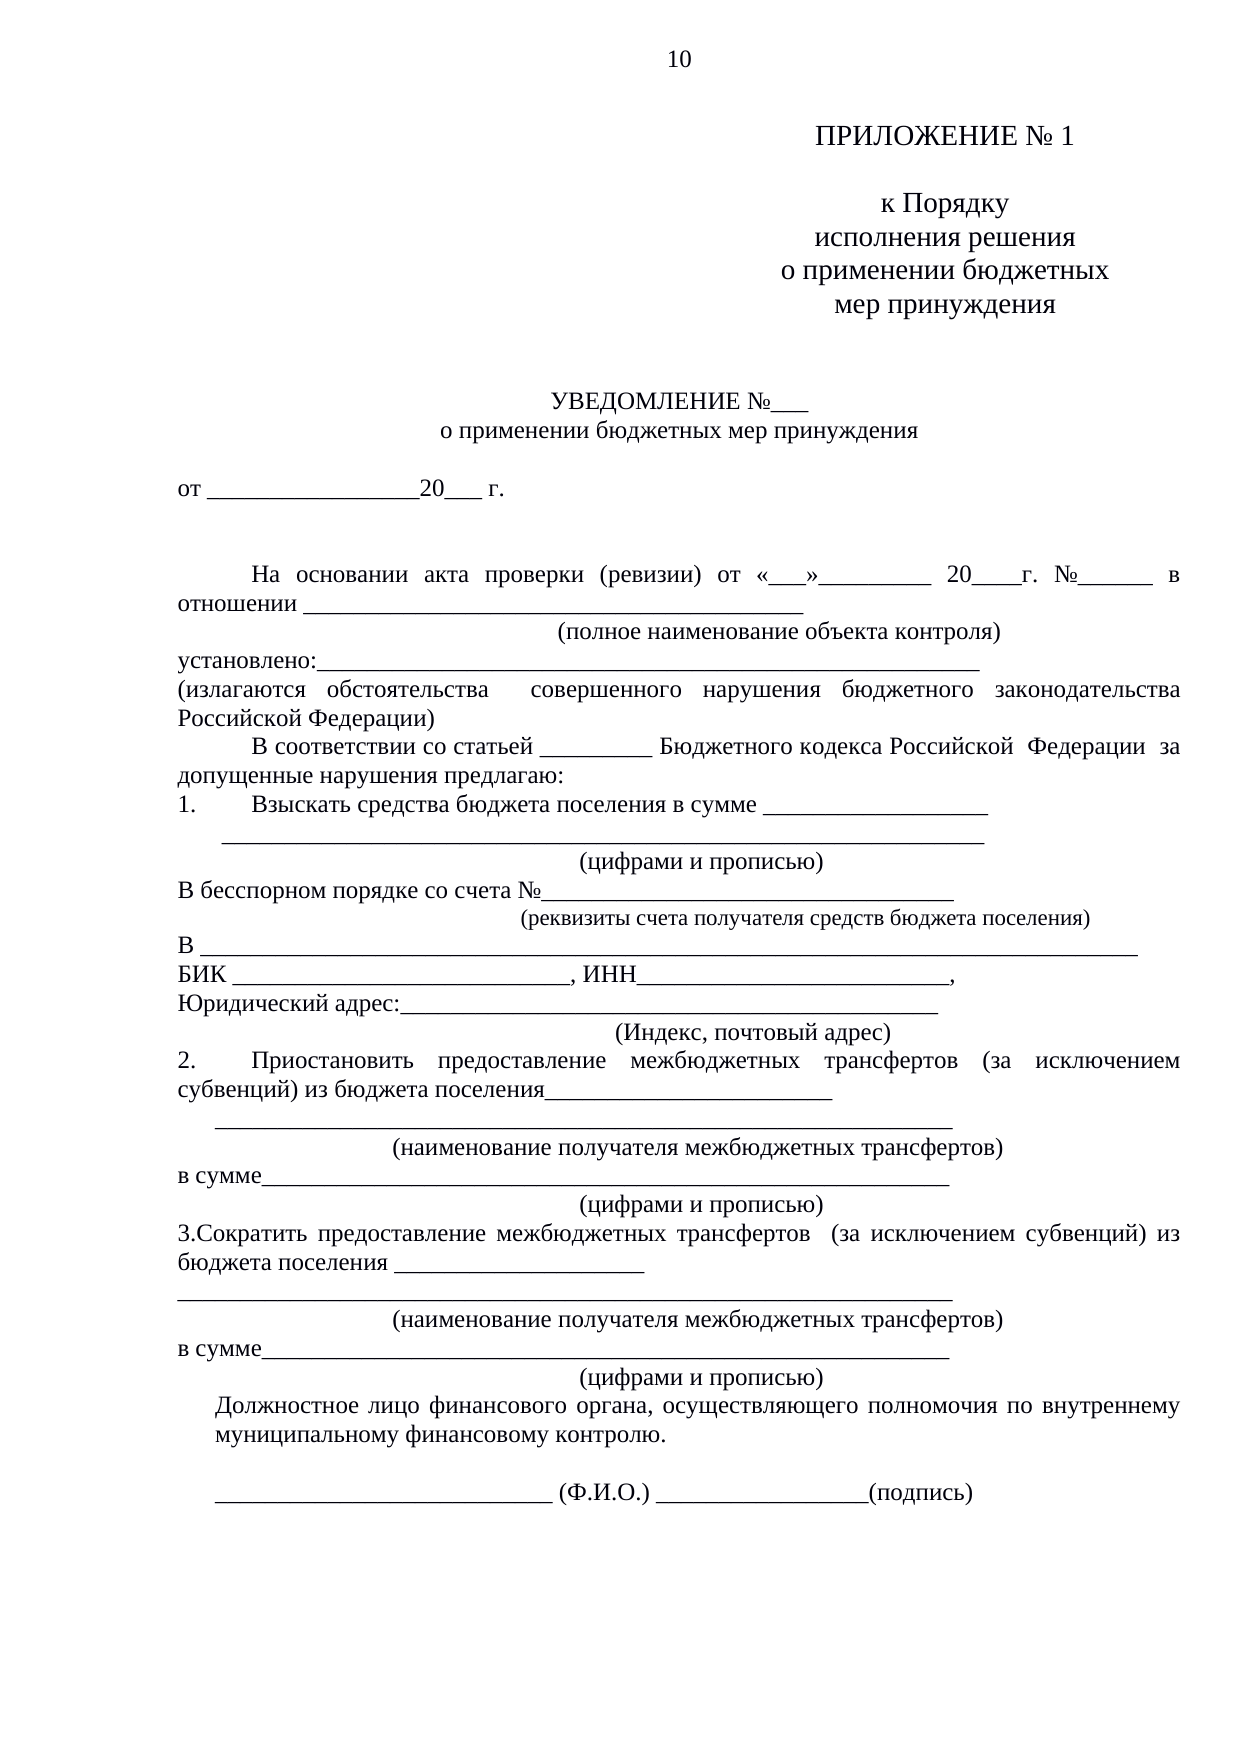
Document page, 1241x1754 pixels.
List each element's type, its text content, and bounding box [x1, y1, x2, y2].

text в сумме_______________________________________________________ [177, 1333, 1181, 1362]
text УВЕДОМЛЕНИЕ №___ [177, 386, 1181, 415]
text исполнения решения [709, 219, 1181, 252]
text (реквизиты счета получателя средств бюджета поселения) [177, 904, 1181, 930]
text от _________________20___ г. [177, 473, 1181, 501]
text (полное наименование объекта контроля) [177, 616, 1181, 645]
text в сумме_______________________________________________________ [177, 1160, 1181, 1189]
text о применении бюджетных мер принуждения [177, 415, 1181, 444]
text ___________________________ (Ф.И.О.) _________________(подпись) [215, 1477, 1181, 1505]
text (излагаются обстоятельства совершенного нарушения бюджетного законодательства Российской Федерации) [177, 674, 1181, 731]
text (цифрами и прописью) [222, 846, 1181, 875]
list Приостановить предоставление межбюджетных трансфертов (за исключением субвенций) из бюджета поселения_______________________ [177, 1045, 1181, 1103]
text мер принуждения [709, 286, 1181, 319]
text 3.Сократить предоставление межбюджетных трансфертов (за исключением субвенций) из бюджета поселения ____________________ [177, 1218, 1181, 1275]
text (цифрами и прописью) [222, 1362, 1181, 1390]
text Юридический адрес:___________________________________________ [177, 988, 1181, 1017]
text БИК ___________________________, ИНН_________________________, [177, 959, 1181, 988]
text В бесспорном порядке со счета №_________________________________ [177, 875, 1181, 904]
text (цифрами и прописью) [222, 1189, 1181, 1218]
text В ___________________________________________________________________________ [177, 930, 1181, 959]
text Должностное лицо финансового органа, осуществляющего полномочия по внутреннему муниципальному финансовому контролю. [215, 1390, 1181, 1448]
text _____________________________________________________________ [222, 818, 1181, 846]
text установлено:_____________________________________________________ [177, 645, 1181, 674]
text к Порядку [709, 185, 1181, 219]
text ПРИЛОЖЕНИЕ № 1 [709, 118, 1181, 152]
text На основании акта проверки (ревизии) от «___»_________ 20____г. №______ в отношении ________________________________________ [177, 559, 1181, 616]
list Взыскать средства бюджета поселения в сумме __________________ [177, 789, 1181, 818]
text В соответствии со статьей _________ Бюджетного кодекса Российской Федерации за допущенные нарушения предлагаю: [177, 731, 1181, 789]
text о применении бюджетных [709, 252, 1181, 286]
text (Индекс, почтовый адрес) [177, 1017, 1181, 1045]
text ___________________________________________________________ [215, 1103, 1181, 1132]
text ______________________________________________________________ [177, 1275, 1181, 1304]
text (наименование получателя межбюджетных трансфертов) [215, 1304, 1181, 1333]
text (наименование получателя межбюджетных трансфертов) [215, 1132, 1181, 1160]
